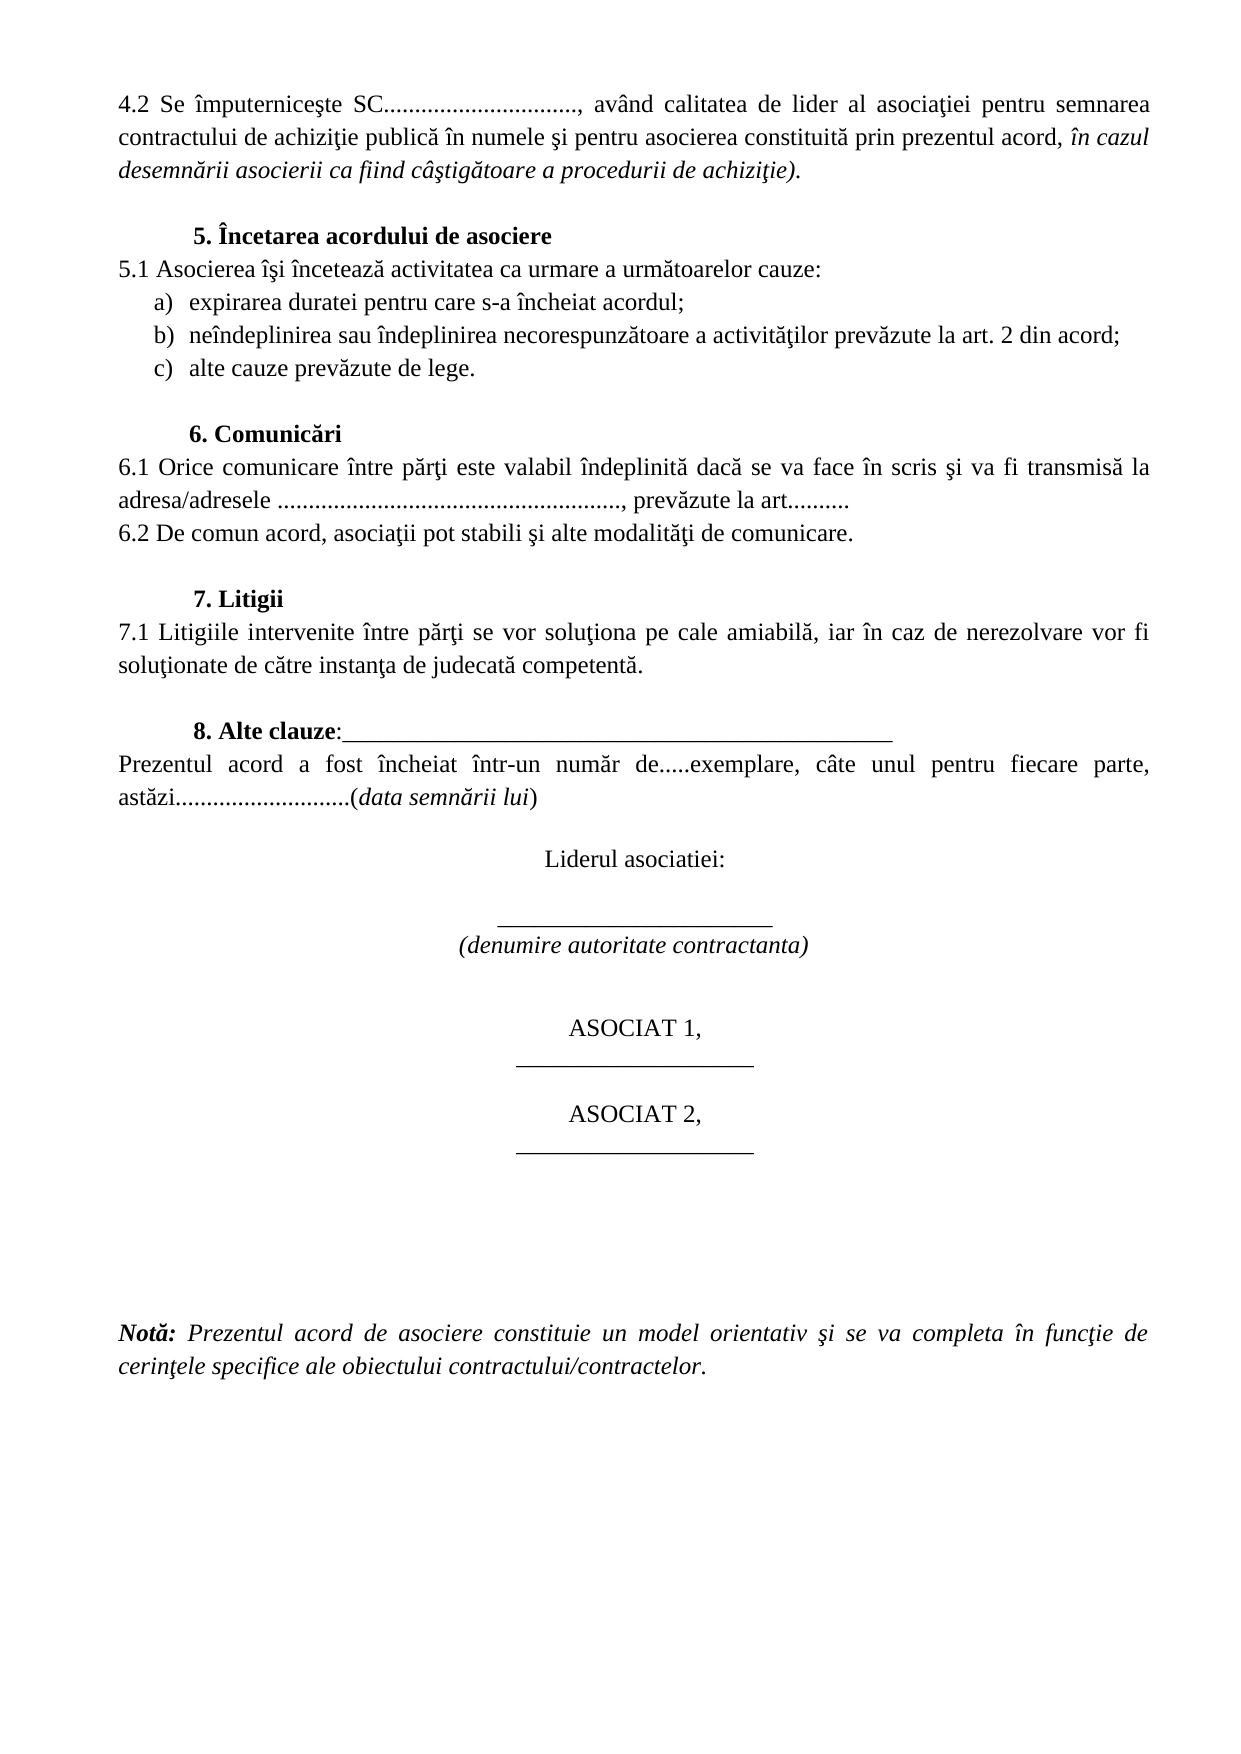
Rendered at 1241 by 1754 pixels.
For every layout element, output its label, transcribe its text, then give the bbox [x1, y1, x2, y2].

list neîndeplinirea sau îndeplinirea necorespunzătoare a activităţilor prevăzute la art. 2 din acord; [153, 320, 1152, 348]
text 4.2 Se împuterniceşte SC..............................., având calitatea de lider al asociaţiei pentru semnarea contractului de achiziţie publică în numele şi pentru asocierea constituită prin prezentul acord, în cazul desemnării asocierii ca fiind câştigătoare a procedurii de achiziţie). [118, 89, 1152, 183]
text 6. Comunicări [118, 419, 1152, 448]
text Prezentul acord a fost încheiat într-un număr de.....exemplare, câte unul pentru fiecare parte, astăzi............................(data semnării lui) [118, 749, 1152, 811]
text 6.1 Orice comunicare între părţi este valabil îndeplinită dacă se va face în scris şi va fi transmisă la adresa/adresele ......................................................., prevăzute la art.......... [118, 452, 1152, 514]
list alte cauze prevăzute de lege. [153, 353, 1152, 382]
text 7.1 Litigiile intervenite între părţi se vor soluţiona pe cale amiabilă, iar în caz de nerezolvare vor fi soluţionate de către instanţa de judecată competentă. [118, 617, 1152, 679]
text Notă: Prezentul acord de asociere constituie un model orientativ şi se va completa în funcţie de cerinţele specifice ale obiectului contractului/contractelor. [118, 1318, 1152, 1380]
text ______________________ [118, 901, 1152, 930]
text 8. Alte clauze:____________________________________________ [118, 716, 1152, 745]
text 7. Litigii [118, 584, 1152, 613]
text (denumire autoritate contractanta) [118, 930, 1152, 959]
text Liderul asociatiei: [118, 844, 1152, 873]
text ASOCIAT 1, [118, 1013, 1152, 1041]
text 5. Încetarea acordului de asociere [118, 221, 1152, 249]
list expirarea duratei pentru care s-a încheiat acordul; [153, 287, 1152, 316]
text 5.1 Asocierea îşi încetează activitatea ca urmare a următoarelor cauze: [118, 254, 1152, 282]
text ___________________ [118, 1128, 1152, 1156]
text ASOCIAT 2, [118, 1099, 1152, 1128]
text 6.2 De comun acord, asociaţii pot stabili şi alte modalităţi de comunicare. [118, 518, 1152, 547]
text ___________________ [118, 1041, 1152, 1070]
